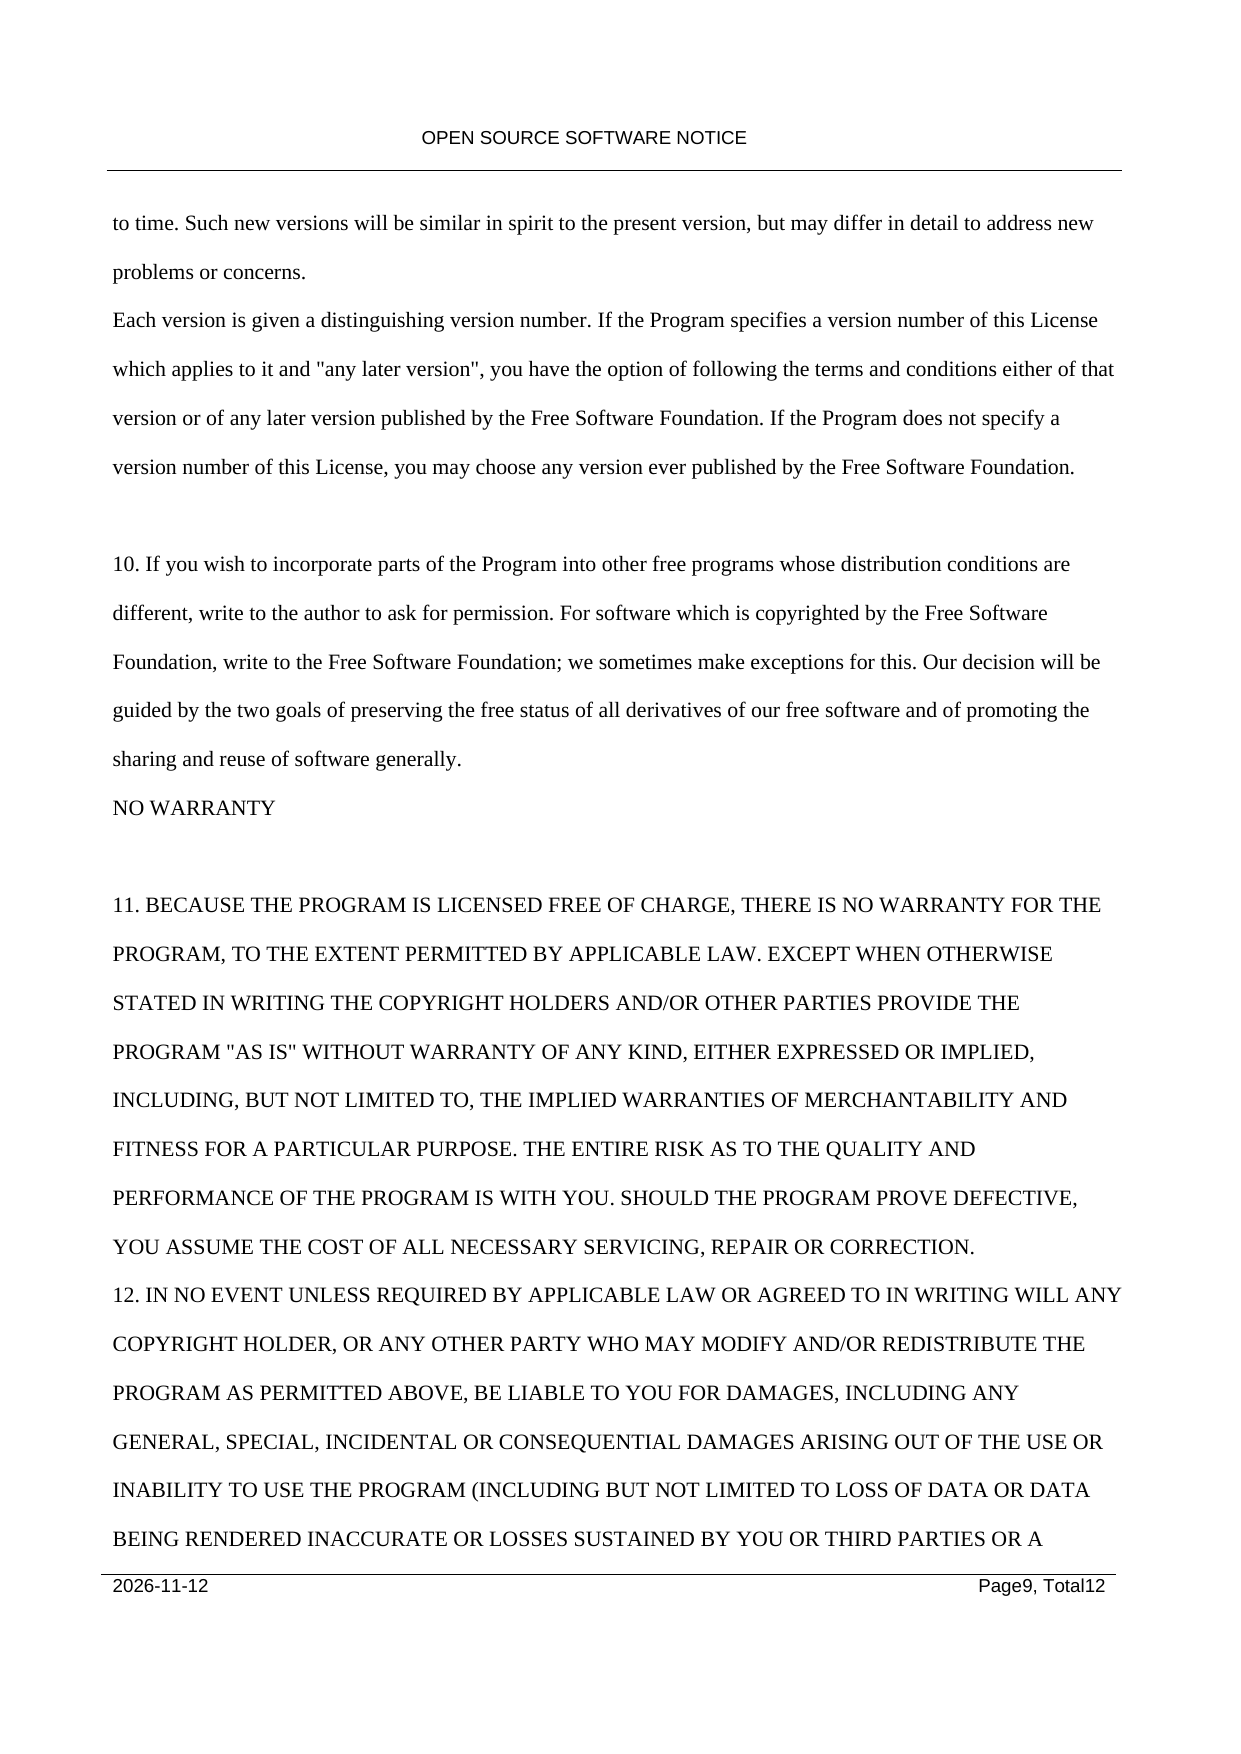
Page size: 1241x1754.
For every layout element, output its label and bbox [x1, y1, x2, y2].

text [112, 206, 1128, 1555]
